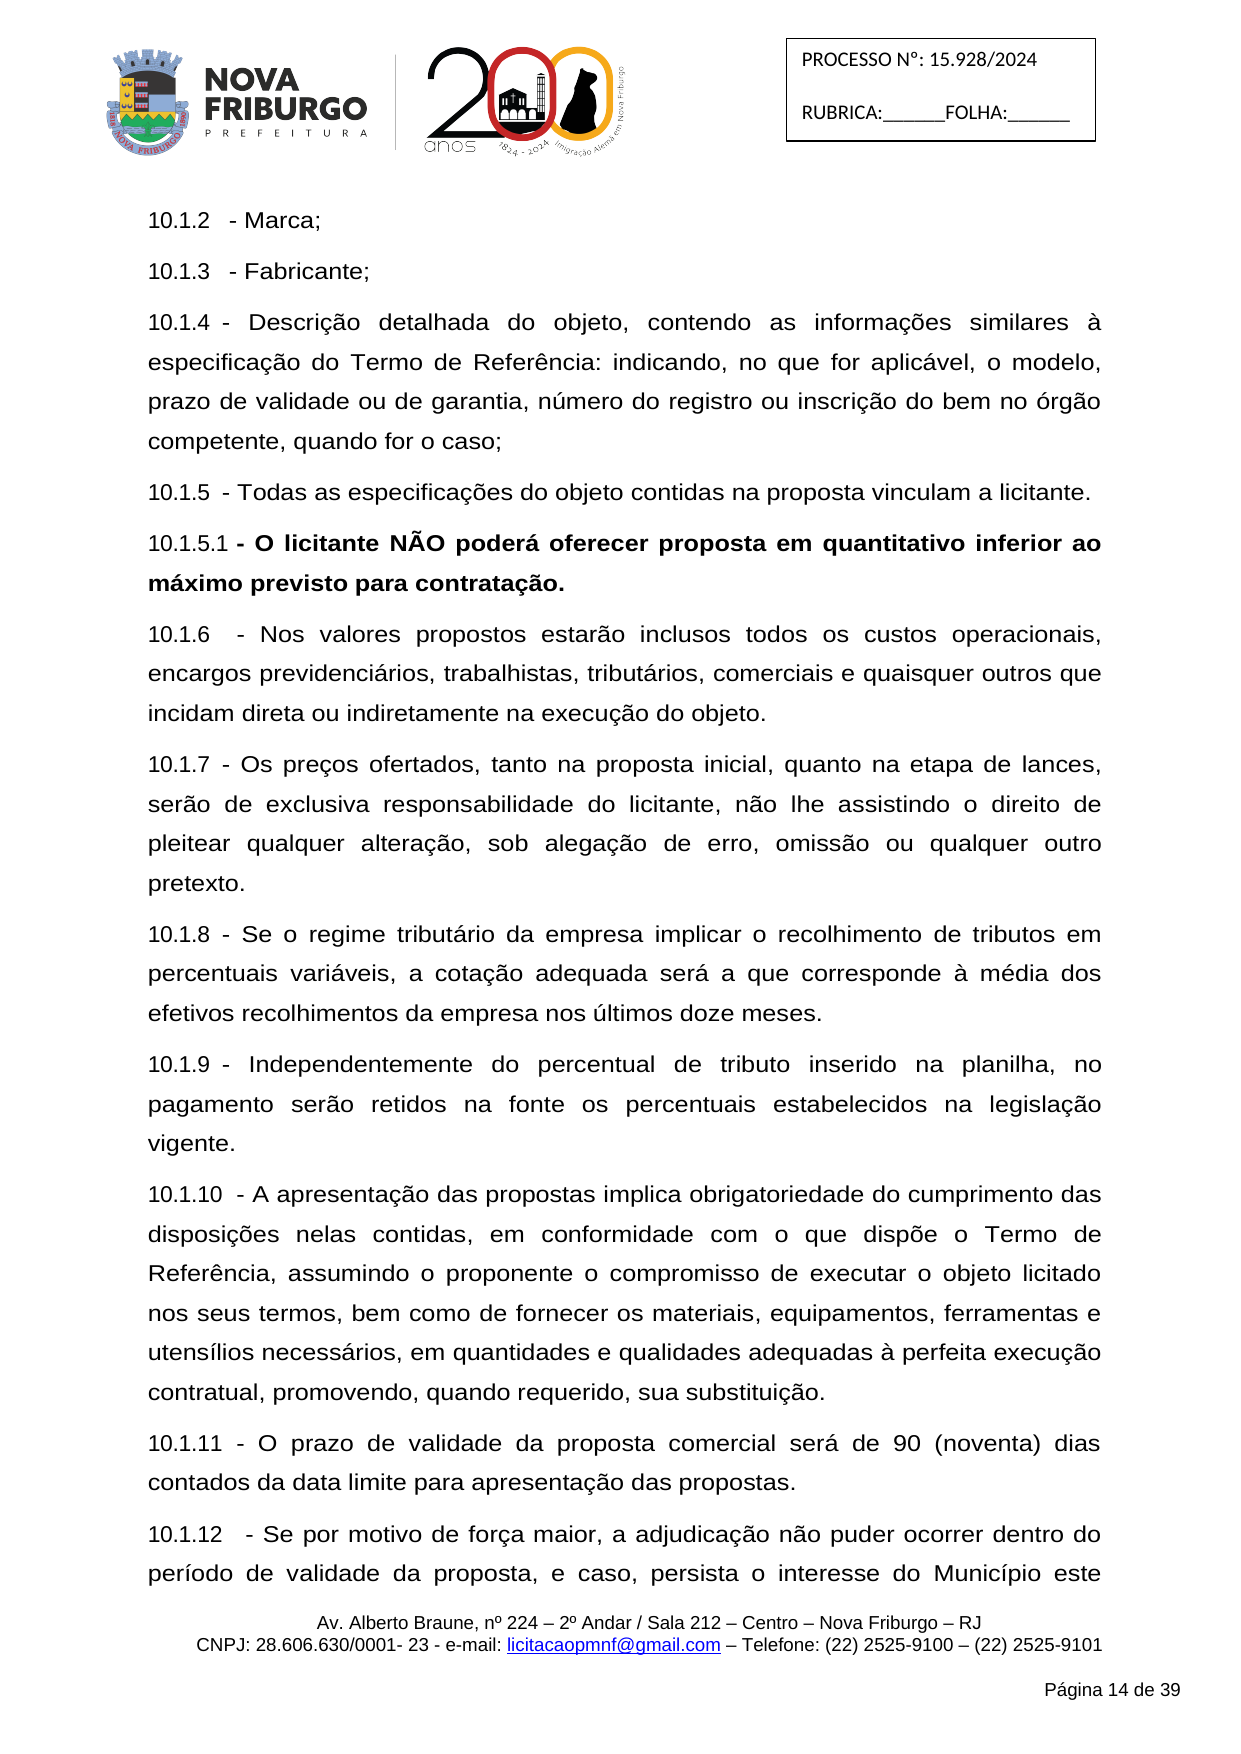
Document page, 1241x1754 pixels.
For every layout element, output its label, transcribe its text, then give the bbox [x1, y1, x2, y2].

list - A apresentação das propostas implica obrigatoriedade do cumprimento das disposições nelas contidas, em conformidade com o que dispõe o Termo de Referência, assumindo o proponente o compromisso de executar o objeto licitado nos seus termos, bem como de fornecer os materiais, equipamentos, ferramentas e utensílios necessários, em quantidades e qualidades adequadas à perfeita execução contratual, promovendo, quando requerido, sua substituição. [148, 1181, 1103, 1405]
list - Se o regime tributário da empresa implicar o recolhimento de tributos em percentuais variáveis, a cotação adequada será a que corresponde à média dos efetivos recolhimentos da empresa nos últimos doze meses. [148, 921, 1103, 1026]
list - O prazo de validade da proposta comercial será de 90 (noventa) dias contados da data limite para apresentação das propostas. [148, 1430, 1103, 1496]
list - Fabricante; [148, 258, 1103, 284]
list - Nos valores propostos estarão inclusos todos os custos operacionais, encargos previdenciários, trabalhistas, tributários, comerciais e quaisquer outros que incidam direta ou indiretamente na execução do objeto. [148, 621, 1103, 726]
list - Independentemente do percentual de tributo inserido na planilha, no pagamento serão retidos na fonte os percentuais estabelecidos na legislação vigente. [148, 1051, 1103, 1156]
picture [79, 14, 657, 185]
list - Marca; [148, 207, 1103, 233]
list - Todas as especificações do objeto contidas na proposta vinculam a licitante. [148, 479, 1103, 505]
list - Descrição detalhada do objeto, contendo as informações similares à especificação do Termo de Referência: indicando, no que for aplicável, o modelo, prazo de validade ou de garantia, número do registro ou inscrição do bem no órgão competente, quando for o caso; [148, 309, 1103, 454]
list - O licitante NÃO poderá oferecer proposta em quantitativo inferior ao máximo previsto para contratação. [148, 530, 1103, 596]
list - Os preços ofertados, tanto na proposta inicial, quanto na etapa de lances, serão de exclusiva responsabilidade do licitante, não lhe assistindo o direito de pleitear qualquer alteração, sob alegação de erro, omissão ou qualquer outro pretexto. [148, 751, 1103, 896]
